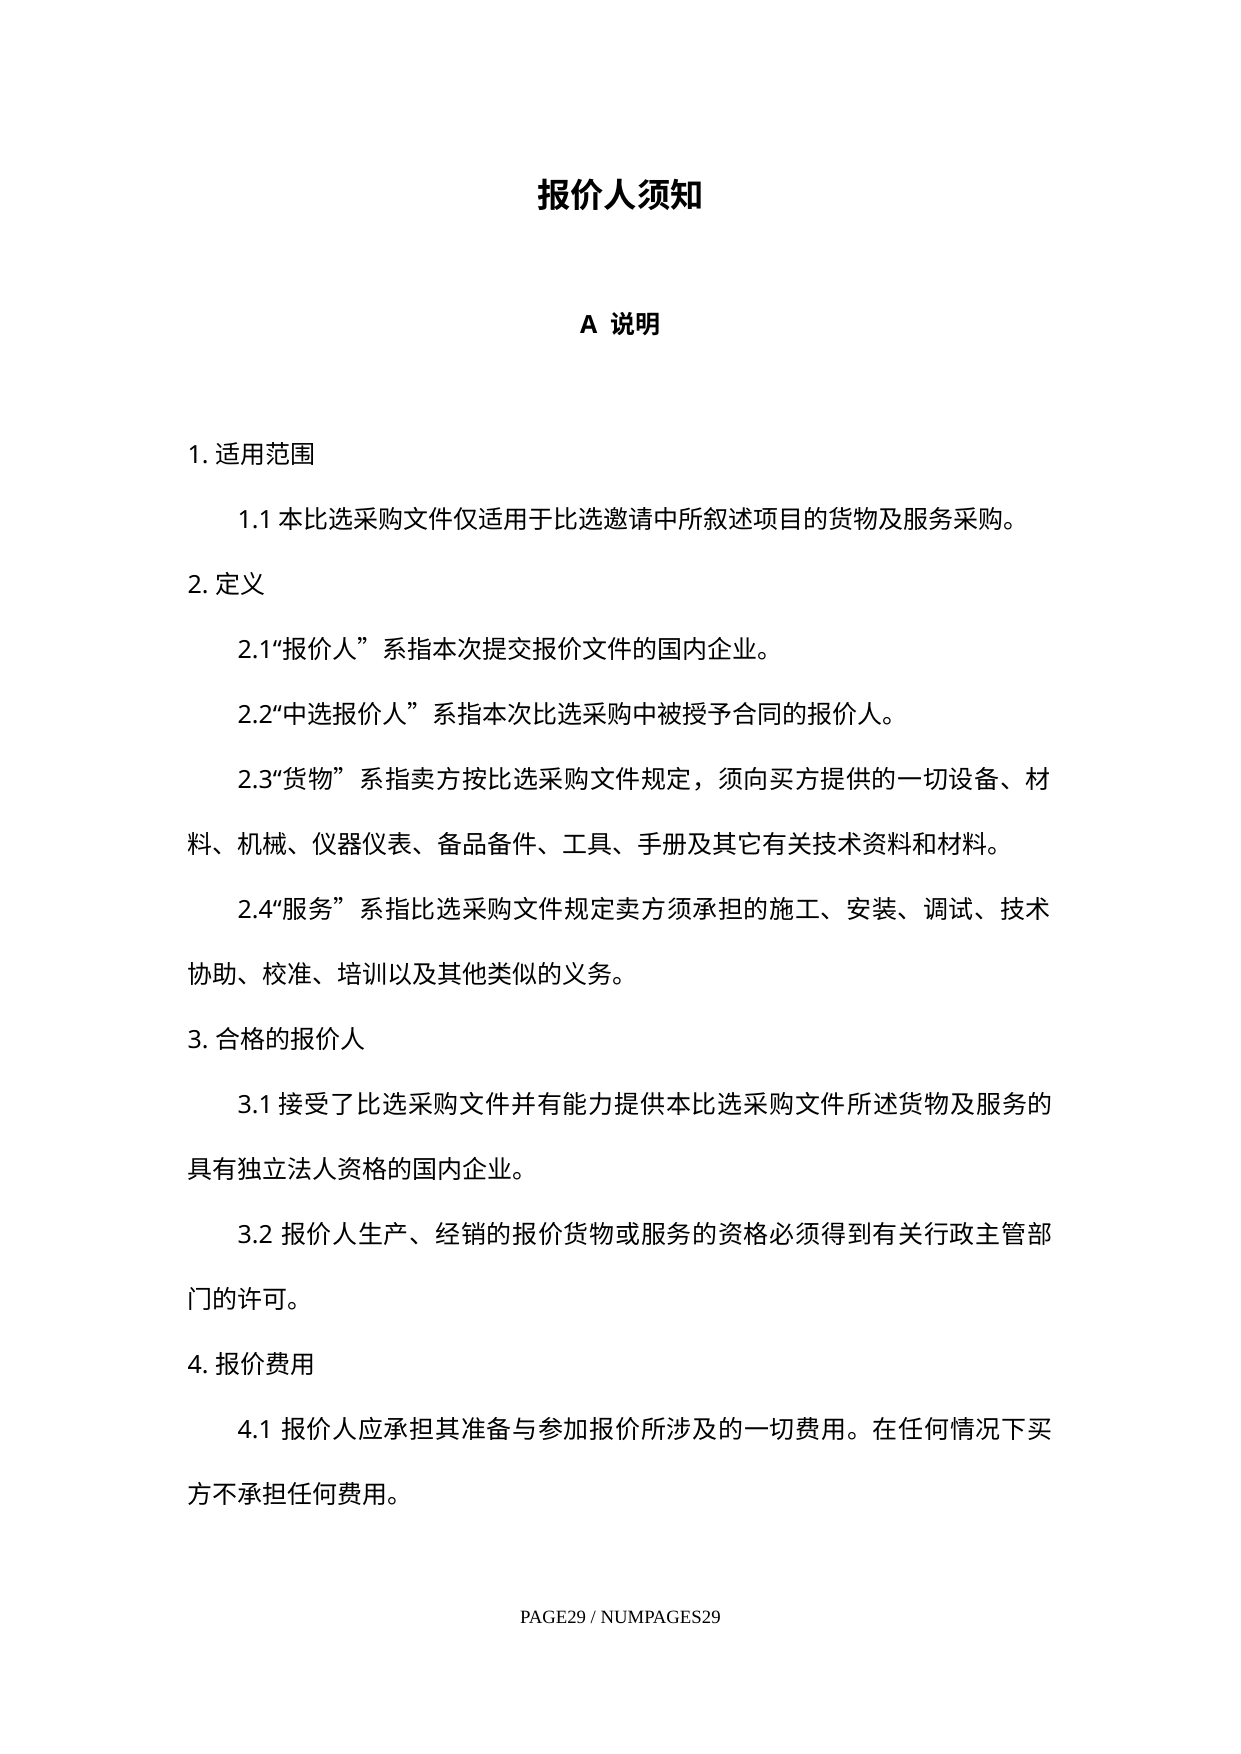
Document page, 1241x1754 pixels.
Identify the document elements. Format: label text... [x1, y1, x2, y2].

text 2.4“服务”系指比选采购文件规定卖方须承担的施工、安装、调试、技术协助、校准、培训以及其他类似的义务。 [187, 875, 1053, 1005]
text 1.1本比选采购文件仅适用于比选邀请中所叙述项目的货物及服务采购。 [187, 485, 1053, 550]
text 3.1接受了比选采购文件并有能力提供本比选采购文件所述货物及服务的具有独立法人资格的国内企业。 [187, 1070, 1053, 1200]
text 4. 报价费用 [187, 1330, 1053, 1395]
text 报价人须知 [187, 160, 1053, 225]
text 2.1“报价人”系指本次提交报价文件的国内企业。 [187, 615, 1053, 680]
text 2.2“中选报价人”系指本次比选采购中被授予合同的报价人。 [187, 680, 1053, 745]
text 1. 适用范围 [187, 420, 1053, 485]
text 4.1 报价人应承担其准备与参加报价所涉及的一切费用。在任何情况下买方不承担任何费用。 [187, 1395, 1053, 1525]
text 3. 合格的报价人 [187, 1005, 1053, 1070]
text 3.2 报价人生产、经销的报价货物或服务的资格必须得到有关行政主管部门的许可。 [187, 1200, 1053, 1330]
text 2.3“货物”系指卖方按比选采购文件规定，须向买方提供的一切设备、材料、机械、仪器仪表、备品备件、工具、手册及其它有关技术资料和材料。 [187, 745, 1053, 875]
text A 说明 [187, 290, 1053, 355]
text 2. 定义 [187, 550, 1053, 615]
